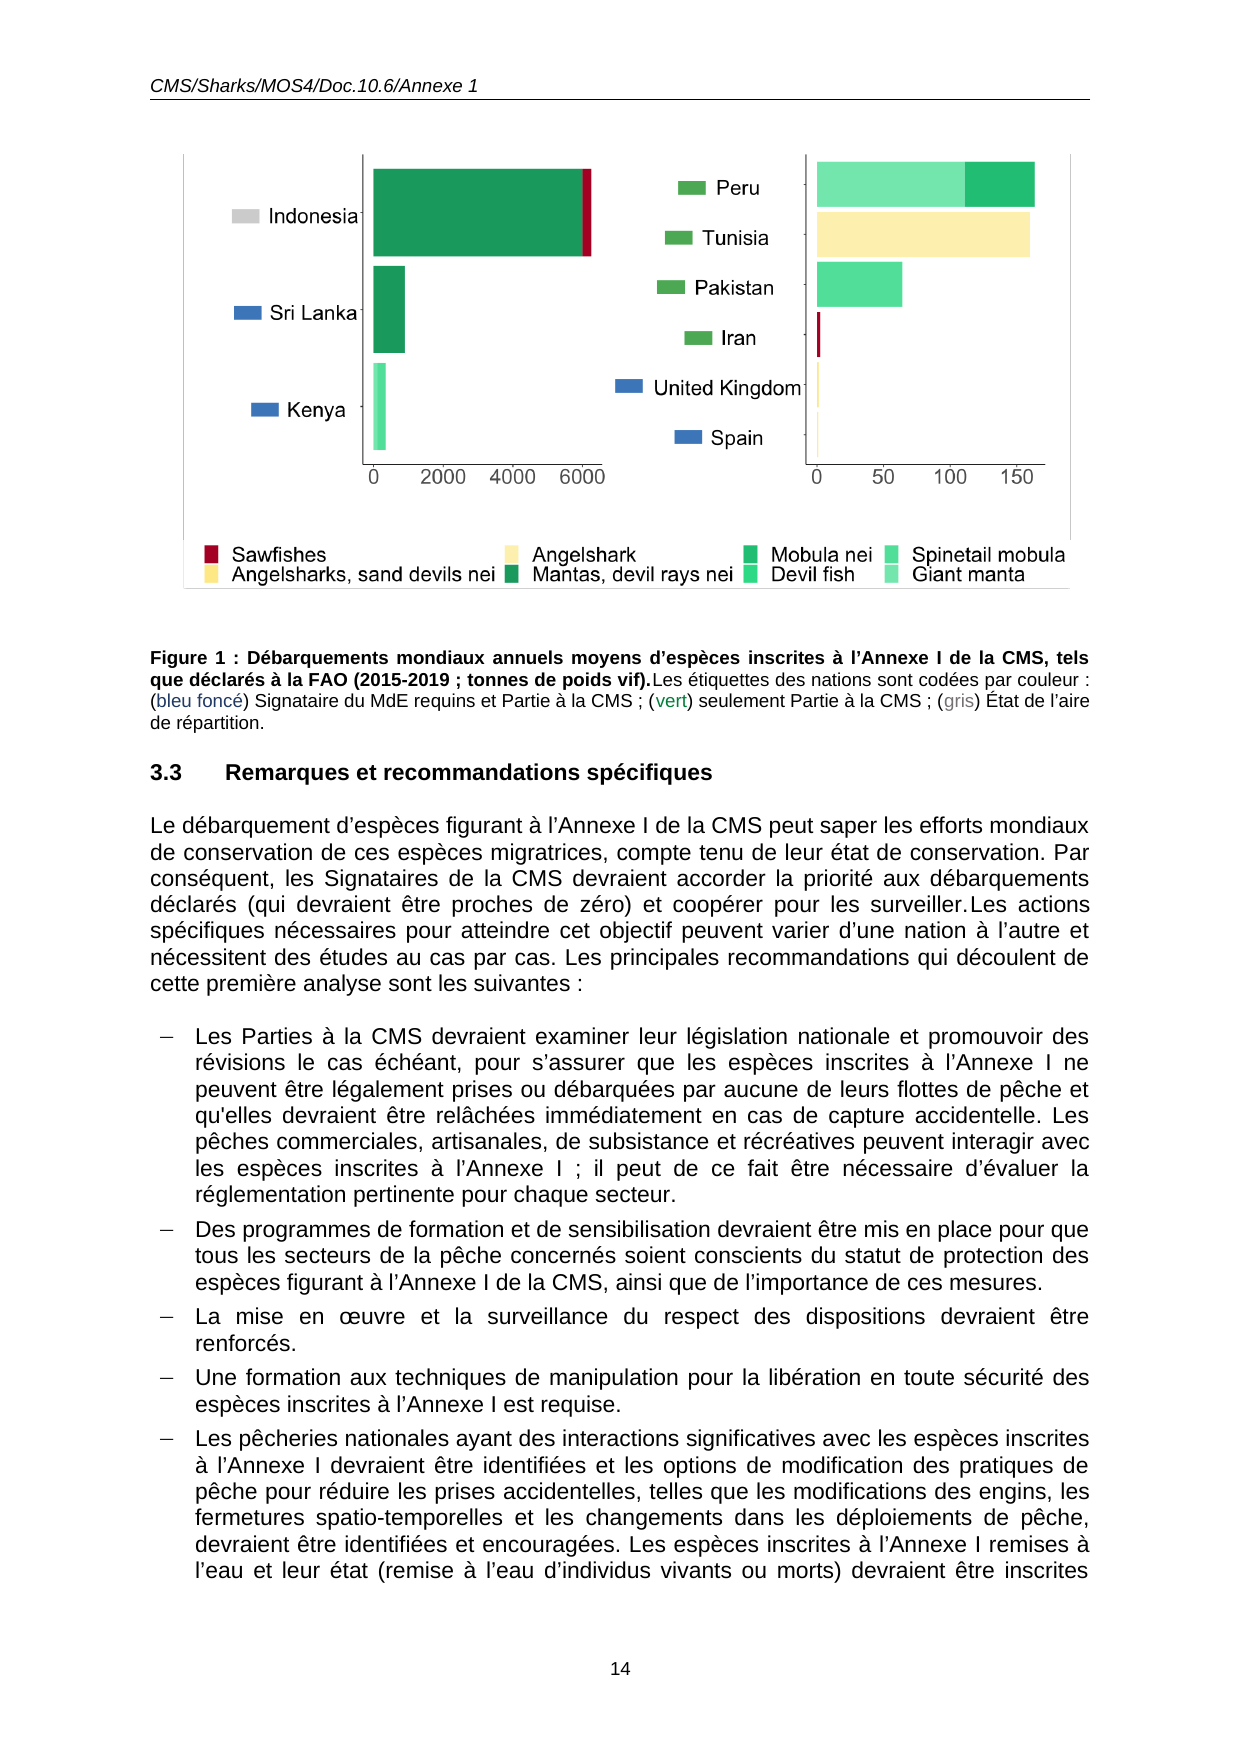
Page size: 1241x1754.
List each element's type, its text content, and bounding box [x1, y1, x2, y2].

list Les Parties à la CMS devraient examiner leur législation nationale et promouvoir des révisions le cas échéant, pour s’assurer que les espèces inscrites à l’Annexe I ne peuvent être légalement prises ou débarquées par aucune de leurs flottes de pêche et qu'elles devraient être relâchées immédiatement en cas de capture accidentelle. Les pêches commerciales, artisanales, de subsistance et récréatives peuvent interagir avec les espèces inscrites à l’Annexe I ; il peut de ce fait être nécessaire d’évaluer la réglementation pertinente pour chaque secteur. [157, 1023, 1090, 1207]
text 3.3 Remarques et recommandations spécifiques [150, 759, 1090, 786]
list Des programmes de formation et de sensibilisation devraient être mis en place pour que tous les secteurs de la pêche concernés soient conscients du statut de protection des espèces figurant à l’Annexe I de la CMS, ainsi que de l’importance de ces mesures. [157, 1216, 1090, 1295]
list La mise en œuvre et la surveillance du respect des dispositions devraient être renforcés. [157, 1303, 1090, 1356]
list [157, 1425, 1090, 1583]
list Une formation aux techniques de manipulation pour la libération en toute sécurité des espèces inscrites à l’Annexe I est requise. [157, 1364, 1090, 1417]
picture [150, 150, 1106, 597]
text Figure 1 : Débarquements mondiaux annuels moyens d’espèces inscrites à l’Annexe I de la CMS, tels que déclarés à la FAO (2015-2019 ; tonnes de poids vif).Les étiquettes des nations sont codées par couleur : (bleu foncé) Signataire du MdE requins et Partie à la CMS ; (vert) seulement Partie à la CMS ; (gris) État de l’aire de répartition. [150, 647, 1090, 733]
text Le débarquement d’espèces figurant à l’Annexe I de la CMS peut saper les efforts mondiaux de conservation de ces espèces migratrices, compte tenu de leur état de conservation. Par conséquent, les Signataires de la CMS devraient accorder la priorité aux débarquements déclarés (qui devraient être proches de zéro) et coopérer pour les surveiller.Les actions spécifiques nécessaires pour atteindre cet objectif peuvent varier d’une nation à l’autre et nécessitent des études au cas par cas. Les principales recommandations qui découlent de cette première analyse sont les suivantes : [150, 812, 1090, 997]
